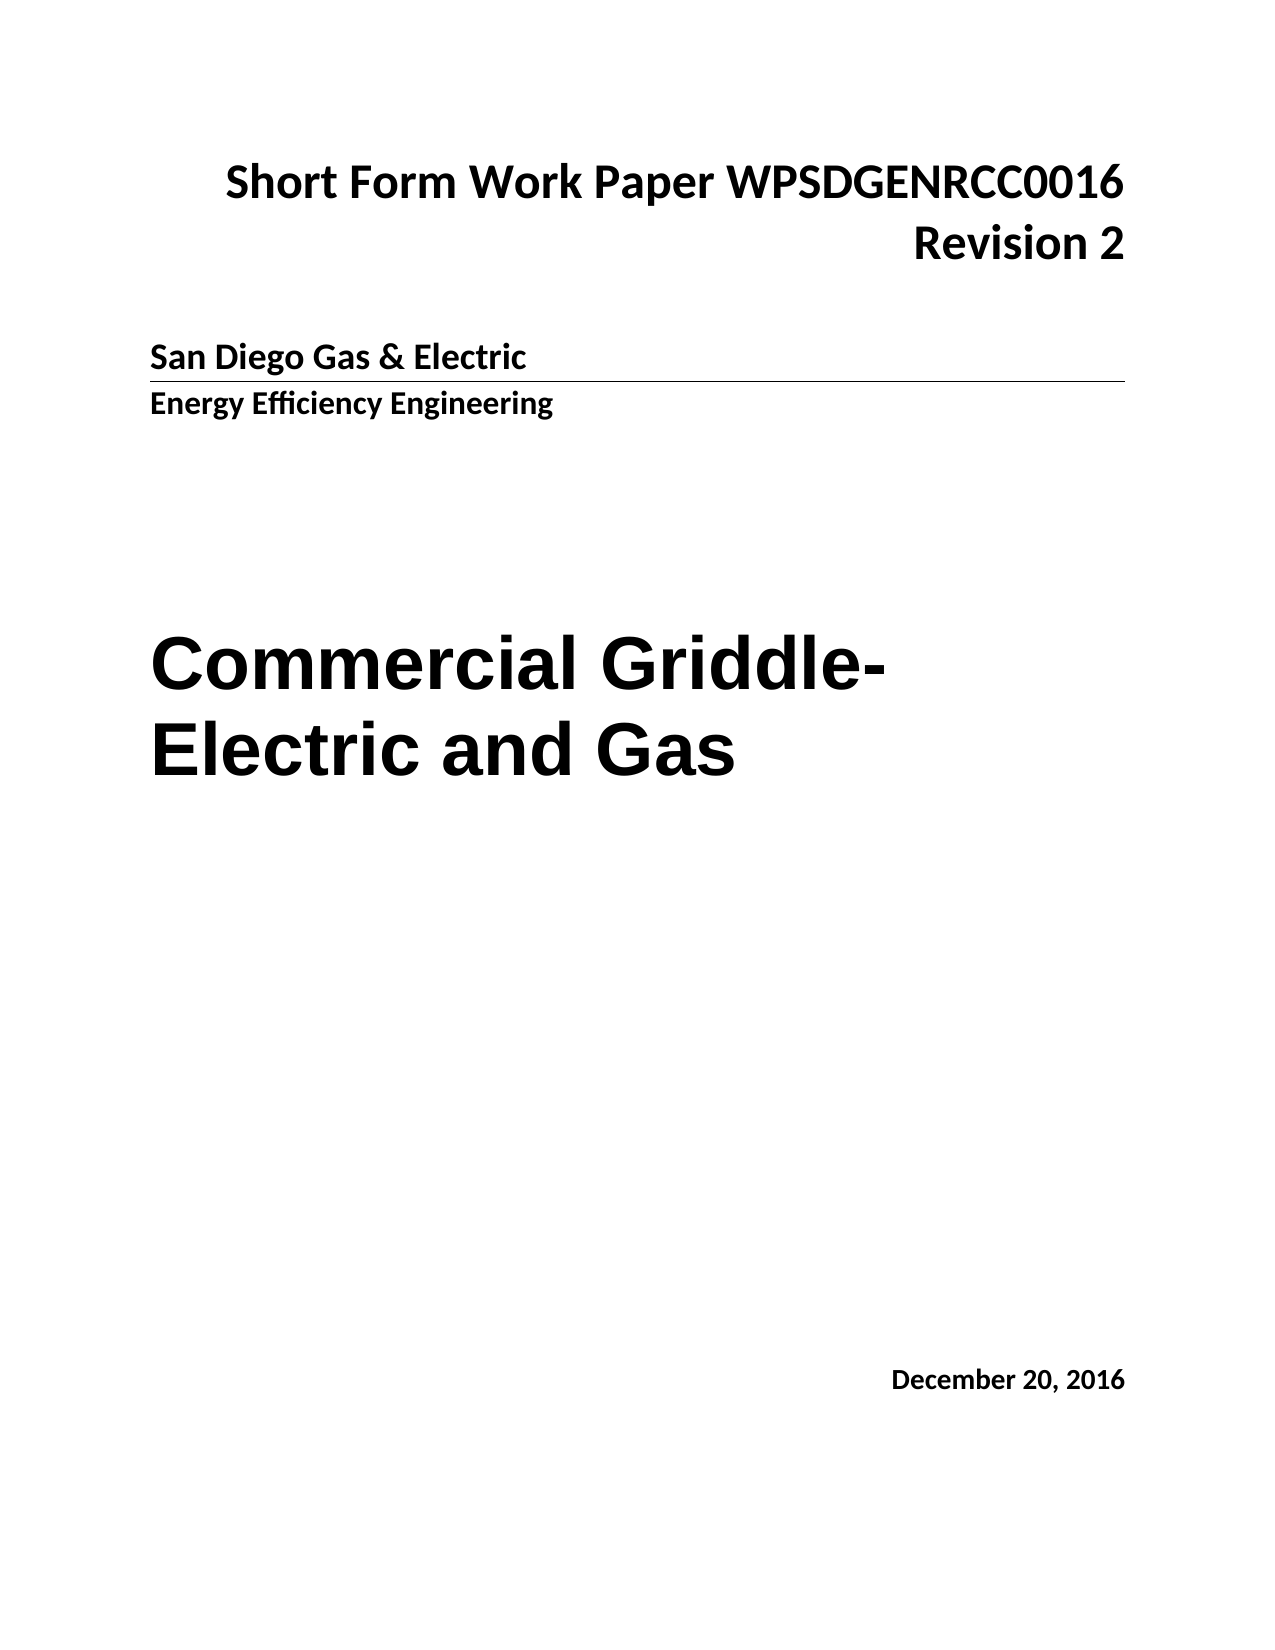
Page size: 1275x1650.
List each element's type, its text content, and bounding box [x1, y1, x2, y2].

text San Diego Gas & Electric [150, 333, 1125, 381]
text December 20, 2016 [150, 1361, 1125, 1397]
text Revision 2 [150, 211, 1125, 272]
text Short Form Work Paper WPSDGENRCC0016 [150, 150, 1125, 211]
text Commercial Griddle-Electric and Gas [150, 619, 1125, 791]
text Energy Efficiency Engineering [150, 382, 1125, 423]
